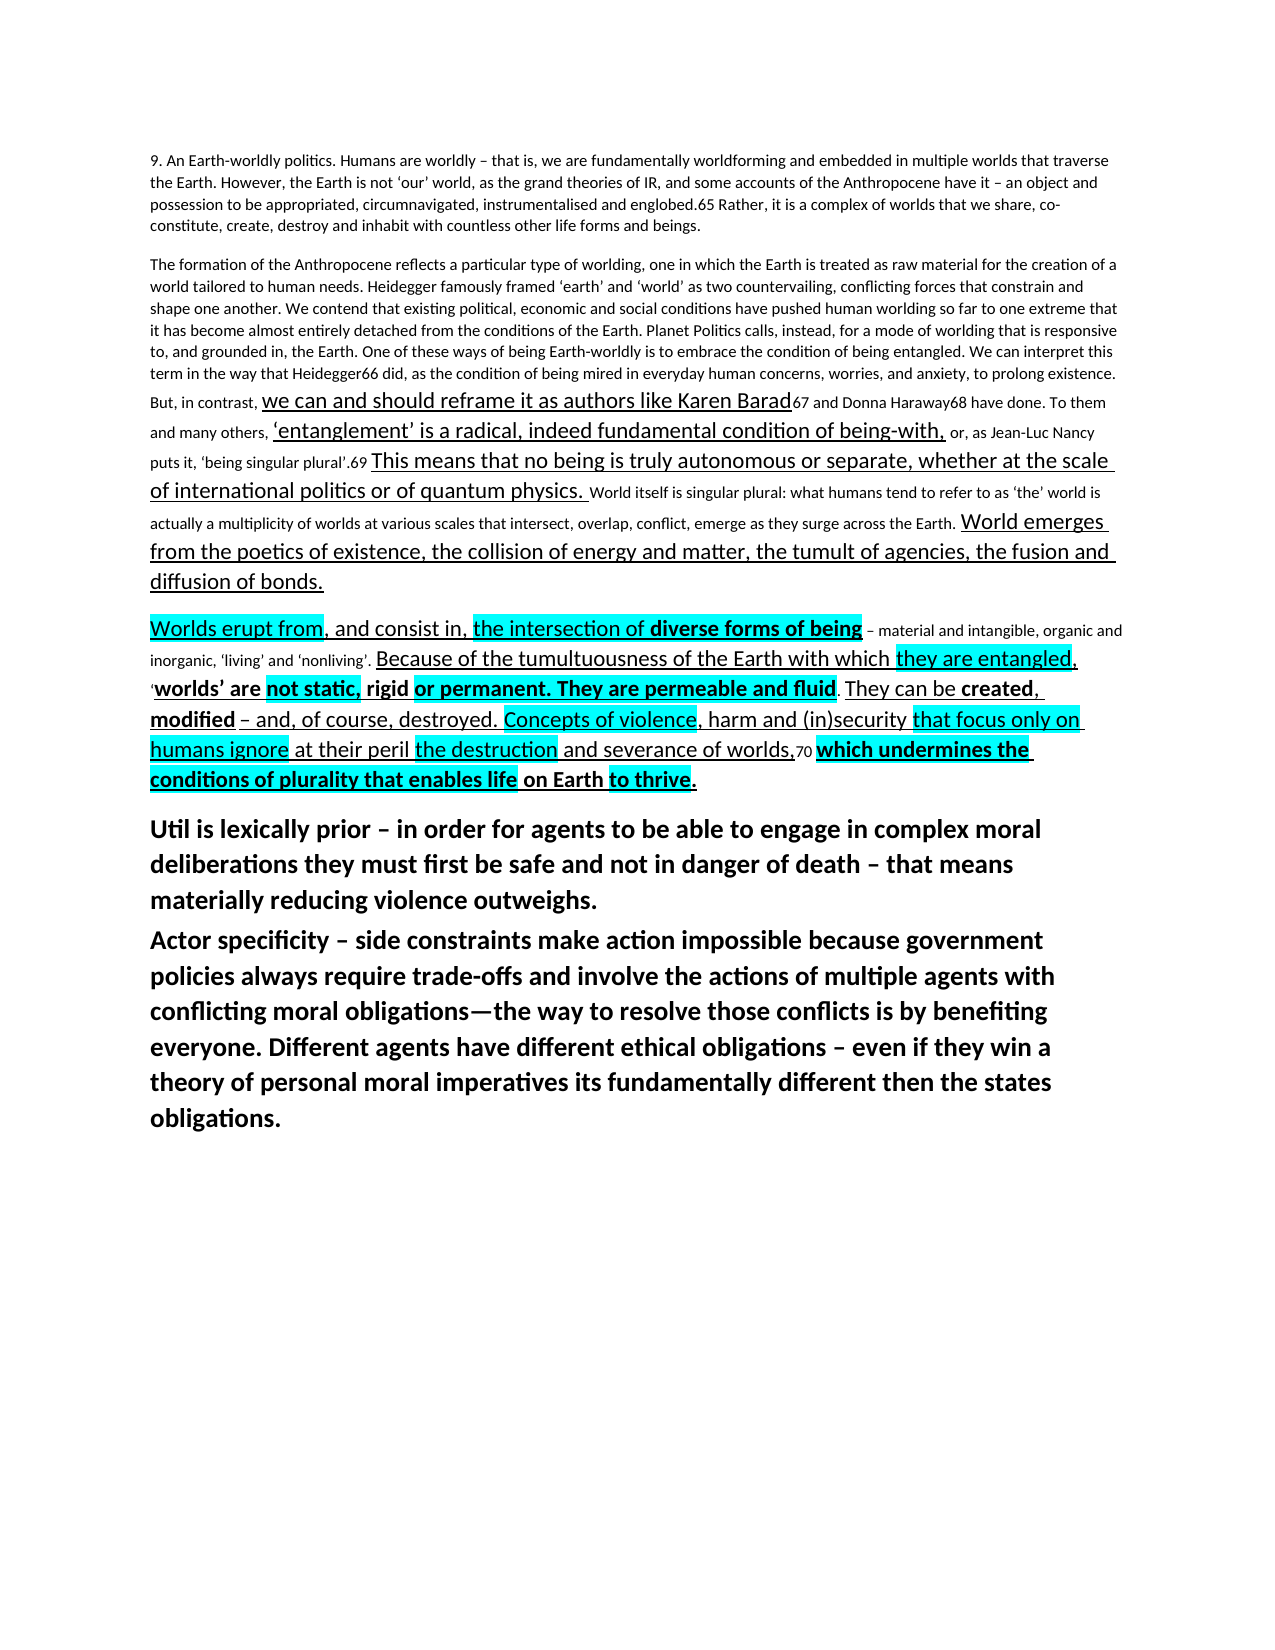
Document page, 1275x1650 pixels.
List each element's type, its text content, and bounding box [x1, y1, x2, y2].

subtitle Actor specificity – side constraints make action impossible because government policies always require trade-offs and involve the actions of multiple agents with conflicting moral obligations—the way to resolve those conflicts is by benefiting everyone. Different agents have different ethical obligations – even if they win a theory of personal moral imperatives its fundamentally different then the states obligations. [150, 923, 1125, 1134]
text The formation of the Anthropocene reflects a particular type of worlding, one in which the Earth is treated as raw material for the creation of a world tailored to human needs. Heidegger famously framed ‘earth’ and ‘world’ as two countervailing, conflicting forces that constrain and shape one another. We contend that existing political, economic and social conditions have pushed human worlding so far to one extreme that it has become almost entirely detached from the conditions of the Earth. Planet Politics calls, instead, for a mode of worlding that is responsive to, and grounded in, the Earth. One of these ways of being Earth-worldly is to embrace the condition of being entangled. We can interpret this term in the way that Heidegger66 did, as the condition of being mired in everyday human concerns, worries, and anxiety, to prolong existence. But, in contrast, we can and should reframe it as authors like Karen Barad67 and Donna Haraway68 have done. To them and many others, ‘entanglement’ is a radical, indeed fundamental condition of being-with, or, as Jean-Luc Nancy puts it, ‘being singular plural’.69 This means that no being is truly autonomous or separate, whether at the scale of international politics or of quantum physics. World itself is singular plural: what humans tend to refer to as ‘the’ world is actually a multiplicity of worlds at various scales that intersect, overlap, conflict, emerge as they surge across the Earth. World emerges from the poetics of existence, the collision of energy and matter, the tumult of agencies, the fusion and diffusion of bonds. [150, 254, 1125, 595]
text 9. An Earth-worldly politics. Humans are worldly – that is, we are fundamentally worldforming and embedded in multiple worlds that traverse the Earth. However, the Earth is not ‘our’ world, as the grand theories of IR, and some accounts of the Anthropocene have it – an object and possession to be appropriated, circumnavigated, instrumentalised and englobed.65 Rather, it is a complex of worlds that we share, co-constitute, create, destroy and inhabit with countless other life forms and beings. [150, 150, 1125, 236]
subtitle Util is lexically prior – in order for agents to be able to engage in complex moral deliberations they must first be safe and not in danger of death – that means materially reducing violence outweighs. [150, 812, 1125, 916]
text Worlds erupt from, and consist in, the intersection of diverse forms of being – material and intangible, organic and inorganic, ‘living’ and ‘nonliving’. Because of the tumultuousness of the Earth with which they are entangled, ‘worlds’ are not static, rigid or permanent. They are permeable and fluid. They can be created, modified – and, of course, destroyed. Concepts of violence, harm and (in)security that focus only on humans ignore at their peril the destruction and severance of worlds,70 which undermines the conditions of plurality that enables life on Earth to thrive. [150, 614, 1125, 793]
